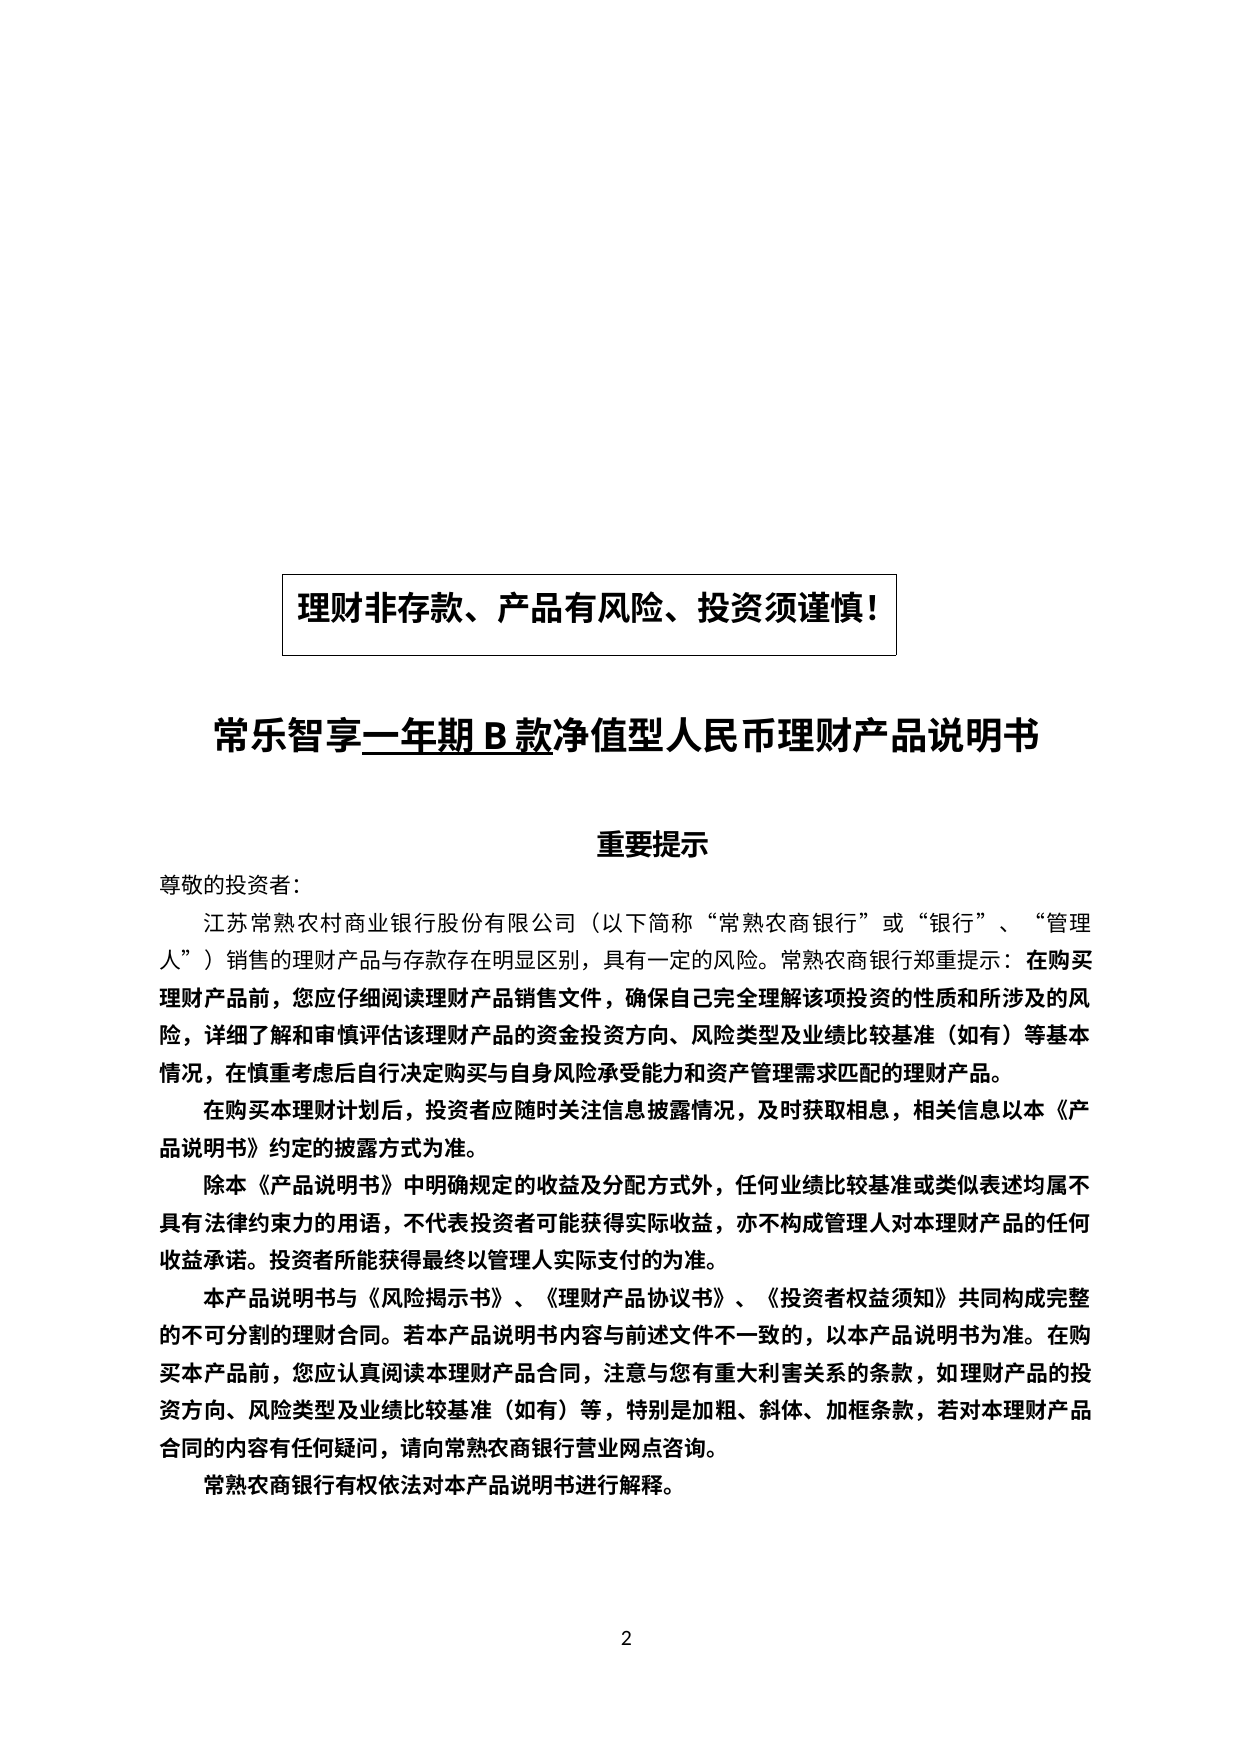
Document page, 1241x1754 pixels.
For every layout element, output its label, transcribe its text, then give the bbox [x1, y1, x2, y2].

text 尊敬的投资者： [159, 864, 1093, 901]
text 在购买本理财计划后，投资者应随时关注信息披露情况，及时获取相息，相关信息以本《产品说明书》约定的披露方式为准。 [159, 1089, 1093, 1164]
text 常乐智享一年期B款净值型人民币理财产品说明书 [159, 709, 1093, 759]
text 常熟农商银行有权依法对本产品说明书进行解释。 [159, 1464, 1093, 1501]
text 重要提示 [159, 822, 1093, 864]
text 除本《产品说明书》中明确规定的收益及分配方式外，任何业绩比较基准或类似表述均属不具有法律约束力的用语，不代表投资者可能获得实际收益，亦不构成管理人对本理财产品的任何收益承诺。投资者所能获得最终以管理人实际支付的为准。 [159, 1164, 1093, 1276]
text 本产品说明书与《风险揭示书》、《理财产品协议书》、《投资者权益须知》共同构成完整的不可分割的理财合同。若本产品说明书内容与前述文件不一致的，以本产品说明书为准。在购买本产品前，您应认真阅读本理财产品合同，注意与您有重大利害关系的条款，如理财产品的投资方向、风险类型及业绩比较基准（如有）等，特别是加粗、斜体、加框条款，若对本理财产品合同的内容有任何疑问，请向常熟农商银行营业网点咨询。 [159, 1276, 1093, 1464]
text 江苏常熟农村商业银行股份有限公司（以下简称“常熟农商银行”或“银行”、“管理人”）销售的理财产品与存款存在明显区别，具有一定的风险。常熟农商银行郑重提示：在购买理财产品前，您应仔细阅读理财产品销售文件，确保自己完全理解该项投资的性质和所涉及的风险，详细了解和审慎评估该理财产品的资金投资方向、风险类型及业绩比较基准（如有）等基本情况，在慎重考虑后自行决定购买与自身风险承受能力和资产管理需求匹配的理财产品。 [159, 901, 1093, 1089]
